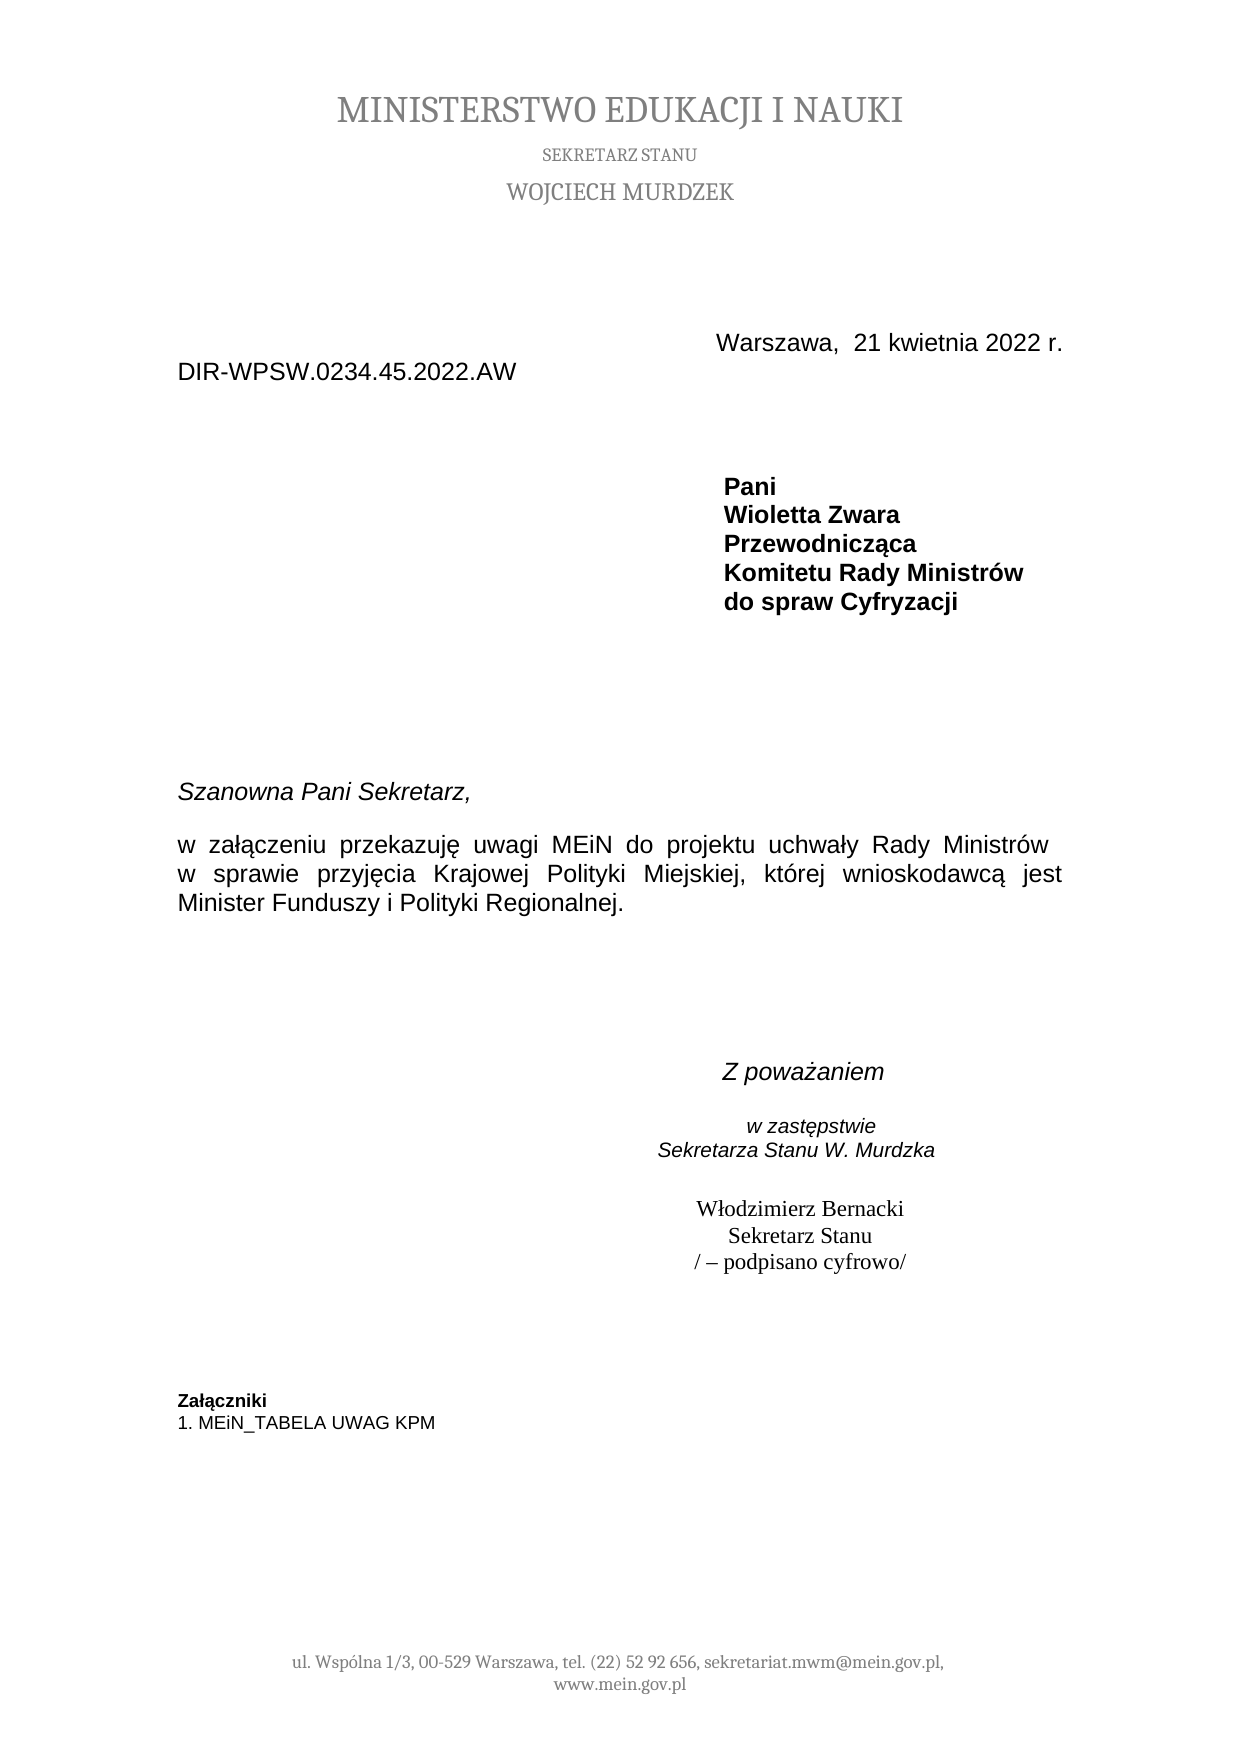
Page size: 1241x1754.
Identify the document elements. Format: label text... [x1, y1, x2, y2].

text Z poważaniem [532, 1057, 1078, 1085]
text Komitetu Rady Ministrów [177, 558, 1063, 587]
text w załączeniu przekazuję uwagi MEiN do projektu uchwały Rady Ministrów w sprawie przyjęcia Krajowej Polityki Miejskiej, której wnioskodawcą jest Minister Funduszy i Polityki Regionalnej. [177, 830, 1063, 917]
text Wioletta Zwara [177, 500, 1063, 529]
text w zastępstwie [177, 1114, 989, 1138]
text 1. MEiN_TABELA UWAG KPM [177, 1411, 1063, 1433]
text Sekretarza Stanu W. Murdzka [177, 1138, 989, 1162]
text Przewodnicząca [177, 529, 1063, 558]
text DIR-WPSW.0234.45.2022.AW [177, 357, 1063, 385]
text Szanowna Pani Sekretarz, [177, 777, 1063, 805]
text do spraw Cyfryzacji [177, 587, 1063, 615]
text Pani [177, 472, 1063, 500]
text Załączniki [177, 1390, 1063, 1411]
text Warszawa, 21 kwietnia 2022 r. [177, 328, 1063, 357]
